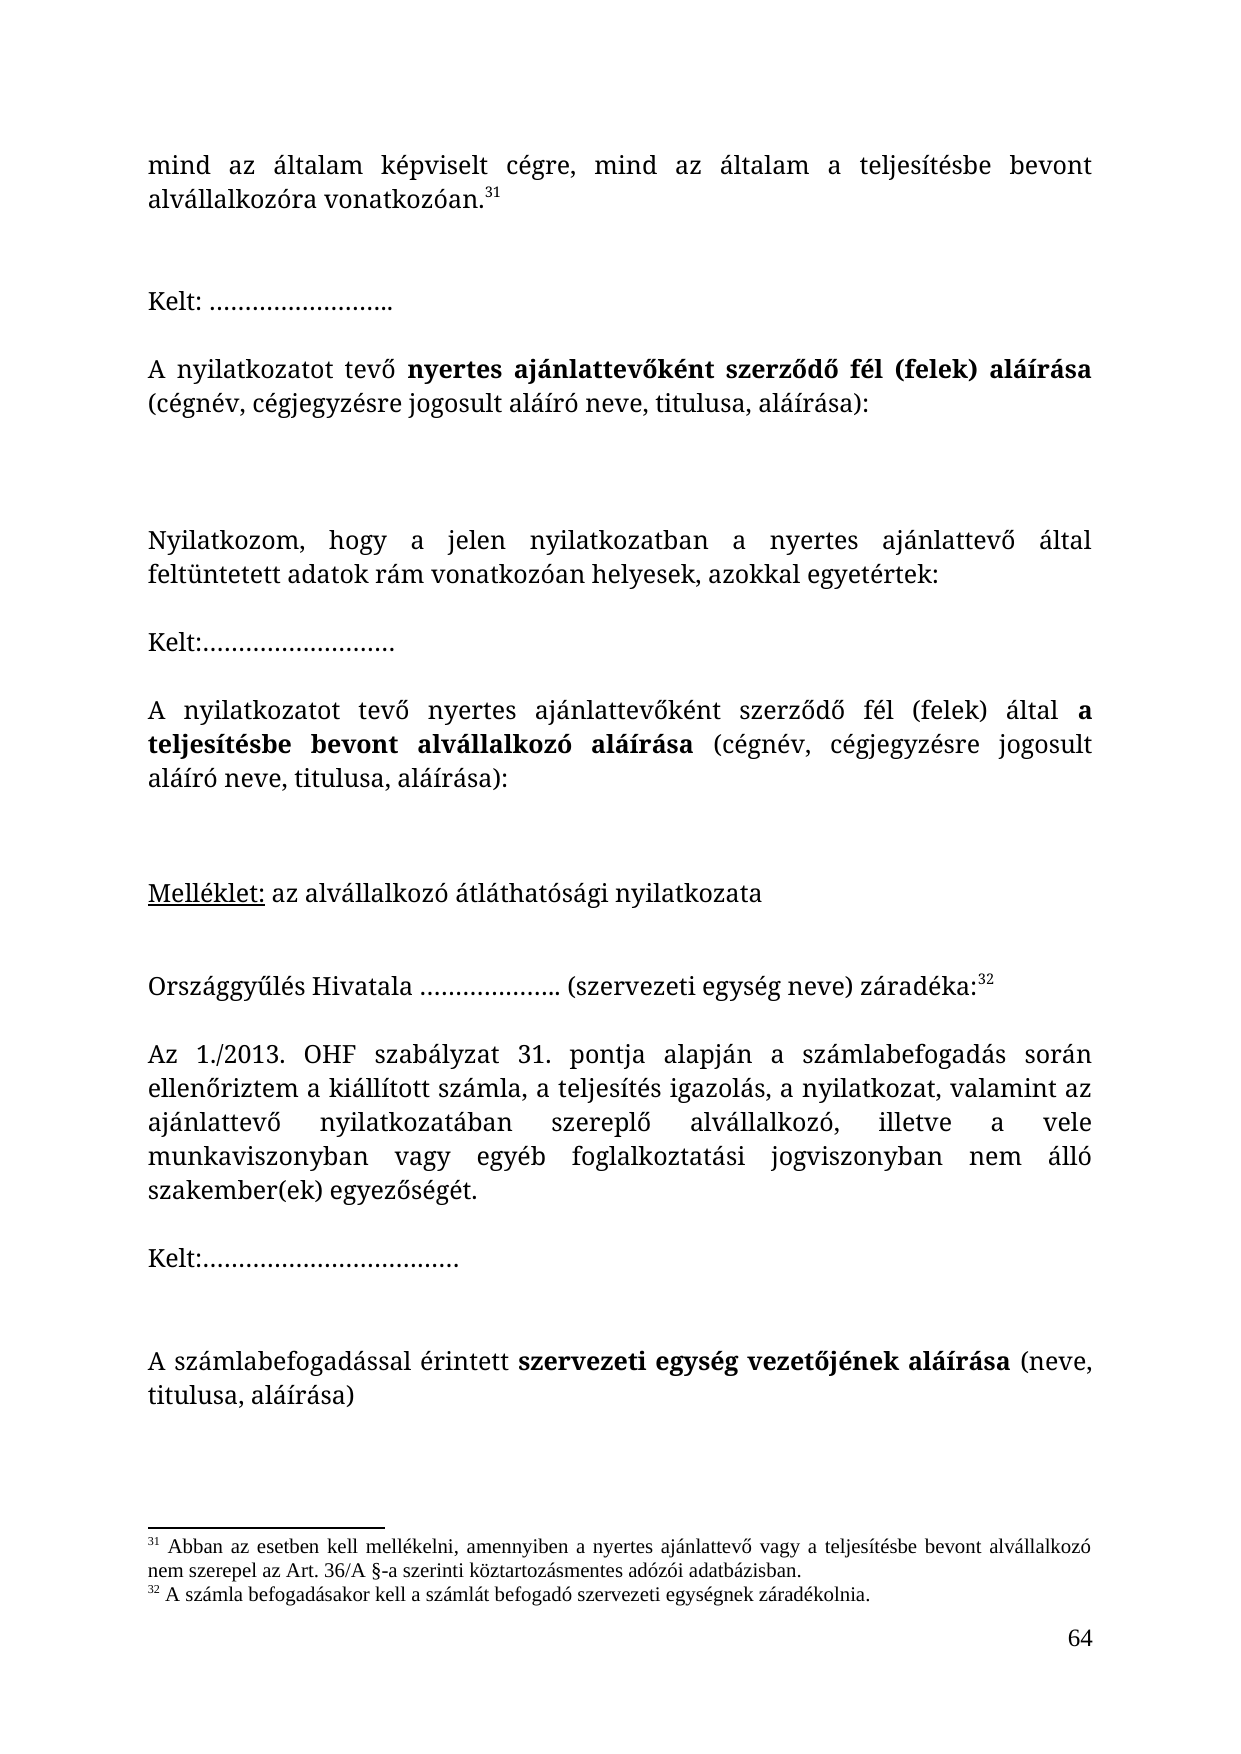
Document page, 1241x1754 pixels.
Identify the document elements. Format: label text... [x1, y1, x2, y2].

text A nyilatkozatot tevő nyertes ajánlattevőként szerződő fél (felek) aláírása (cégnév, cégjegyzésre jogosult aláíró neve, titulusa, aláírása): [148, 352, 1093, 420]
text Országgyűlés Hivatala ……………….. (szervezeti egység neve) záradéka: [148, 968, 1093, 1003]
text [148, 148, 1093, 216]
text A számlabefogadással érintett szervezeti egység vezetőjének aláírása (neve, titulusa, aláírása) [148, 1343, 1093, 1411]
text A nyilatkozatot tevő nyertes ajánlattevőként szerződő fél (felek) által a teljesítésbe bevont alvállalkozó aláírása (cégnév, cégjegyzésre jogosult aláíró neve, titulusa, aláírása): [148, 693, 1093, 795]
text Melléklet: az alvállalkozó átláthatósági nyilatkozata [148, 875, 1093, 909]
text Kelt: …………………….. [148, 284, 1093, 318]
text Nyilatkozom, hogy a jelen nyilatkozatban a nyertes ajánlattevő által feltüntetett adatok rám vonatkozóan helyesek, azokkal egyetértek: [148, 522, 1093, 590]
text Kelt:……………………… [148, 624, 1093, 658]
text Az 1./2013. OHF szabályzat 31. pontja alapján a számlabefogadás során ellenőriztem a kiállított számla, a teljesítés igazolás, a nyilatkozat, valamint az ajánlattevő nyilatkozatában szereplő alvállalkozó, illetve a vele munkaviszonyban vagy egyéb foglalkoztatási jogviszonyban nem álló szakember(ek) egyezőségét. [148, 1037, 1093, 1207]
text Kelt:……………………………… [148, 1241, 1093, 1275]
